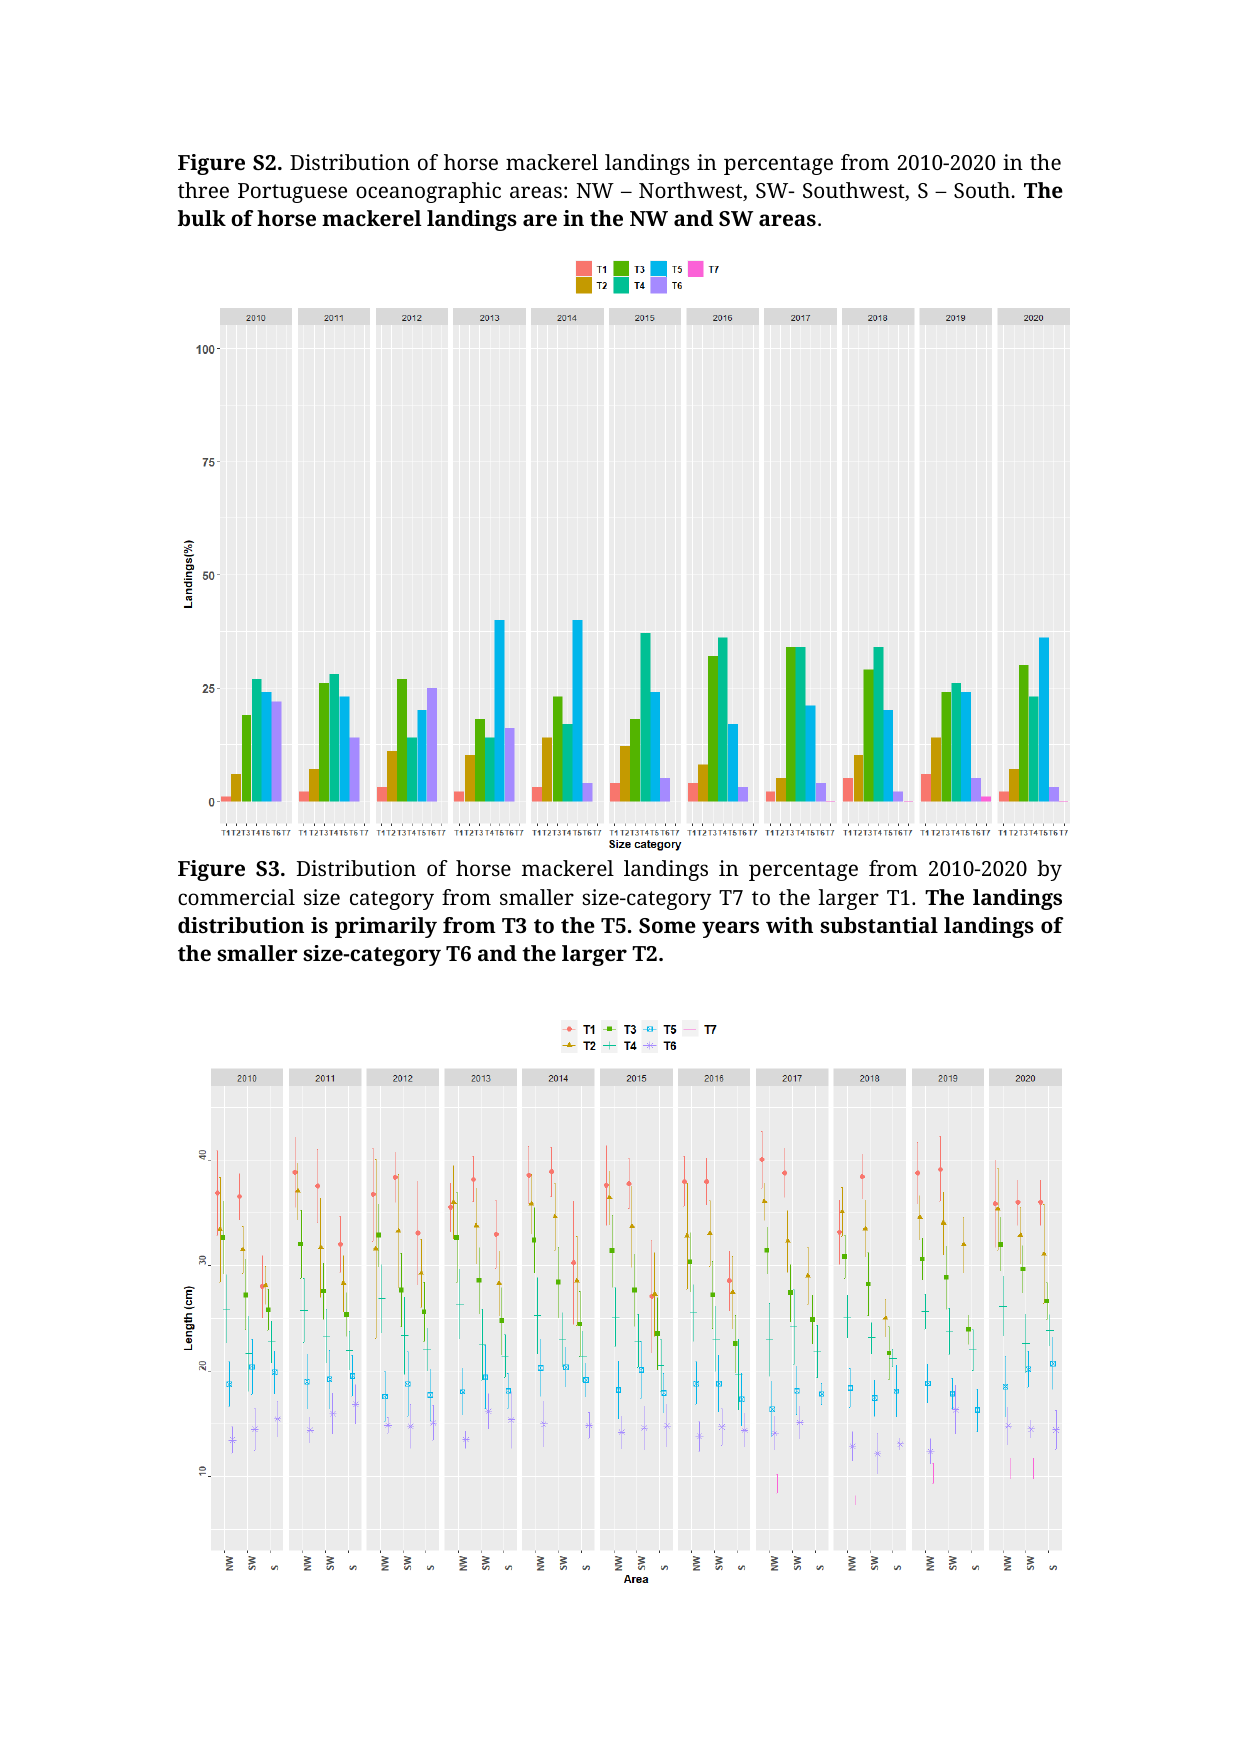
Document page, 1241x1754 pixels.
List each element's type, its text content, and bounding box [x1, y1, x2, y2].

text Figure S3. Distribution of horse mackerel landings in percentage from 2010-2020 by commercial size category from smaller size-category T7 to the larger T1. The landings distribution is primarily from T3 to the T5. Some years with substantial landings of the smaller size-category T6 and the larger T2. [177, 855, 1063, 968]
picture [177, 993, 1067, 1590]
picture [177, 232, 1075, 855]
text Figure S2. Distribution of horse mackerel landings in percentage from 2010-2020 in the three Portuguese oceanographic areas: NW – Northwest, SW- Southwest, S – South. The bulk of horse mackerel landings are in the NW and SW areas. [177, 148, 1063, 232]
